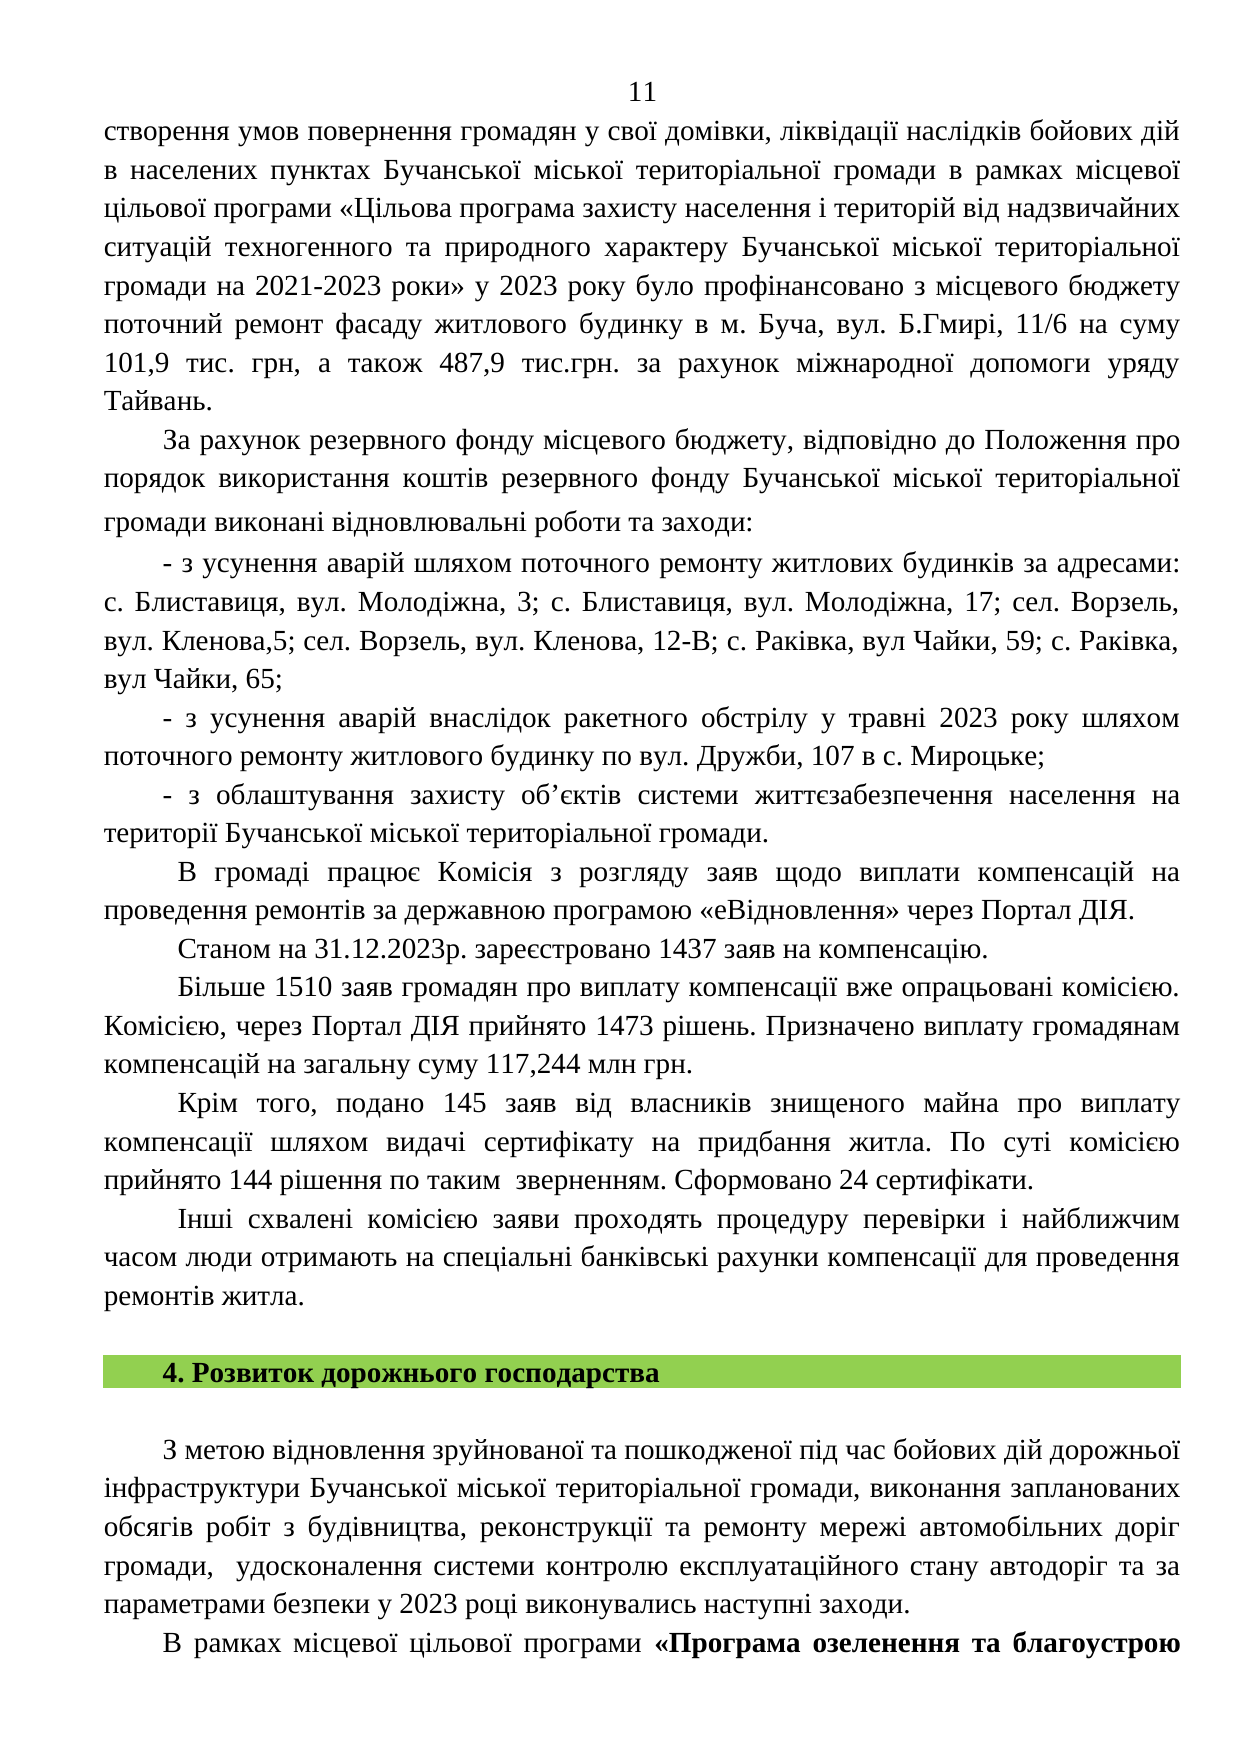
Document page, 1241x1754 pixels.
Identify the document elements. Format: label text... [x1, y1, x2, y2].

text Більше 1510 заяв громадян про виплату компенсації вже опрацьовані комісією. Комісією, через Портал ДІЯ прийнято 1473 рішень. Призначено виплату громадянам компенсацій на загальну суму 117,244 млн грн. [103, 969, 1181, 1080]
text З метою відновлення зруйнованої та пошкодженої під час бойових дій дорожньої інфраструктури Бучанської міської територіальної громади, виконання запланованих обсягів робіт з будівництва, реконструкції та ремонту мережі автомобільних доріг громади, удосконалення системи контролю експлуатаційного стану автодоріг та за параметрами безпеки у 2023 році виконувались наступні заходи. [103, 1432, 1181, 1620]
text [103, 1625, 1181, 1658]
text Станом на 31.12.2023р. зареєстровано 1437 заяв на компенсацію. [103, 931, 1181, 964]
text - з усунення аварій внаслідок ракетного обстрілу у травні 2023 року шляхом поточного ремонту житлового будинку по вул. Дружби, 107 в с. Мироцьке; [103, 700, 1181, 772]
text - з облаштування захисту об’єктів системи життєзабезпечення населення на території Бучанської міської територіальної громади. [103, 777, 1181, 849]
text - з усунення аварій шляхом поточного ремонту житлових будинків за адресами: с. Блиставиця, вул. Молодіжна, 3; с. Блиставиця, вул. Молодіжна, 17; сел. Ворзель, вул. Кленова,5; сел. Ворзель, вул. Кленова, 12-В; с. Раківка, вул Чайки, 59; с. Раківка, вул Чайки, 65; [103, 546, 1181, 695]
text В громаді працює Комісія з розгляду заяв щодо виплати компенсацій на проведення ремонтів за державною програмою «еВідновлення» через Портал ДІЯ. [103, 854, 1181, 926]
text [103, 113, 1181, 417]
text 4. Розвиток дорожнього господарства [103, 1355, 1181, 1388]
text Крім того, подано 145 заяв від власників знищеного майна про виплату компенсації шляхом видачі сертифікату на придбання житла. По суті комісією прийнято 144 рішення по таким зверненням. Сформовано 24 сертифікати. [103, 1085, 1181, 1196]
text За рахунок резервного фонду місцевого бюджету, відповідно до Положення про порядок використання коштів резервного фонду Бучанської міської територіальної громади виконані відновлювальні роботи та заходи: [103, 422, 1181, 539]
text Інші схвалені комісією заяви проходять процедуру перевірки і найближчим часом люди отримають на спеціальні банківські рахунки компенсації для проведення ремонтів житла. [103, 1201, 1181, 1311]
